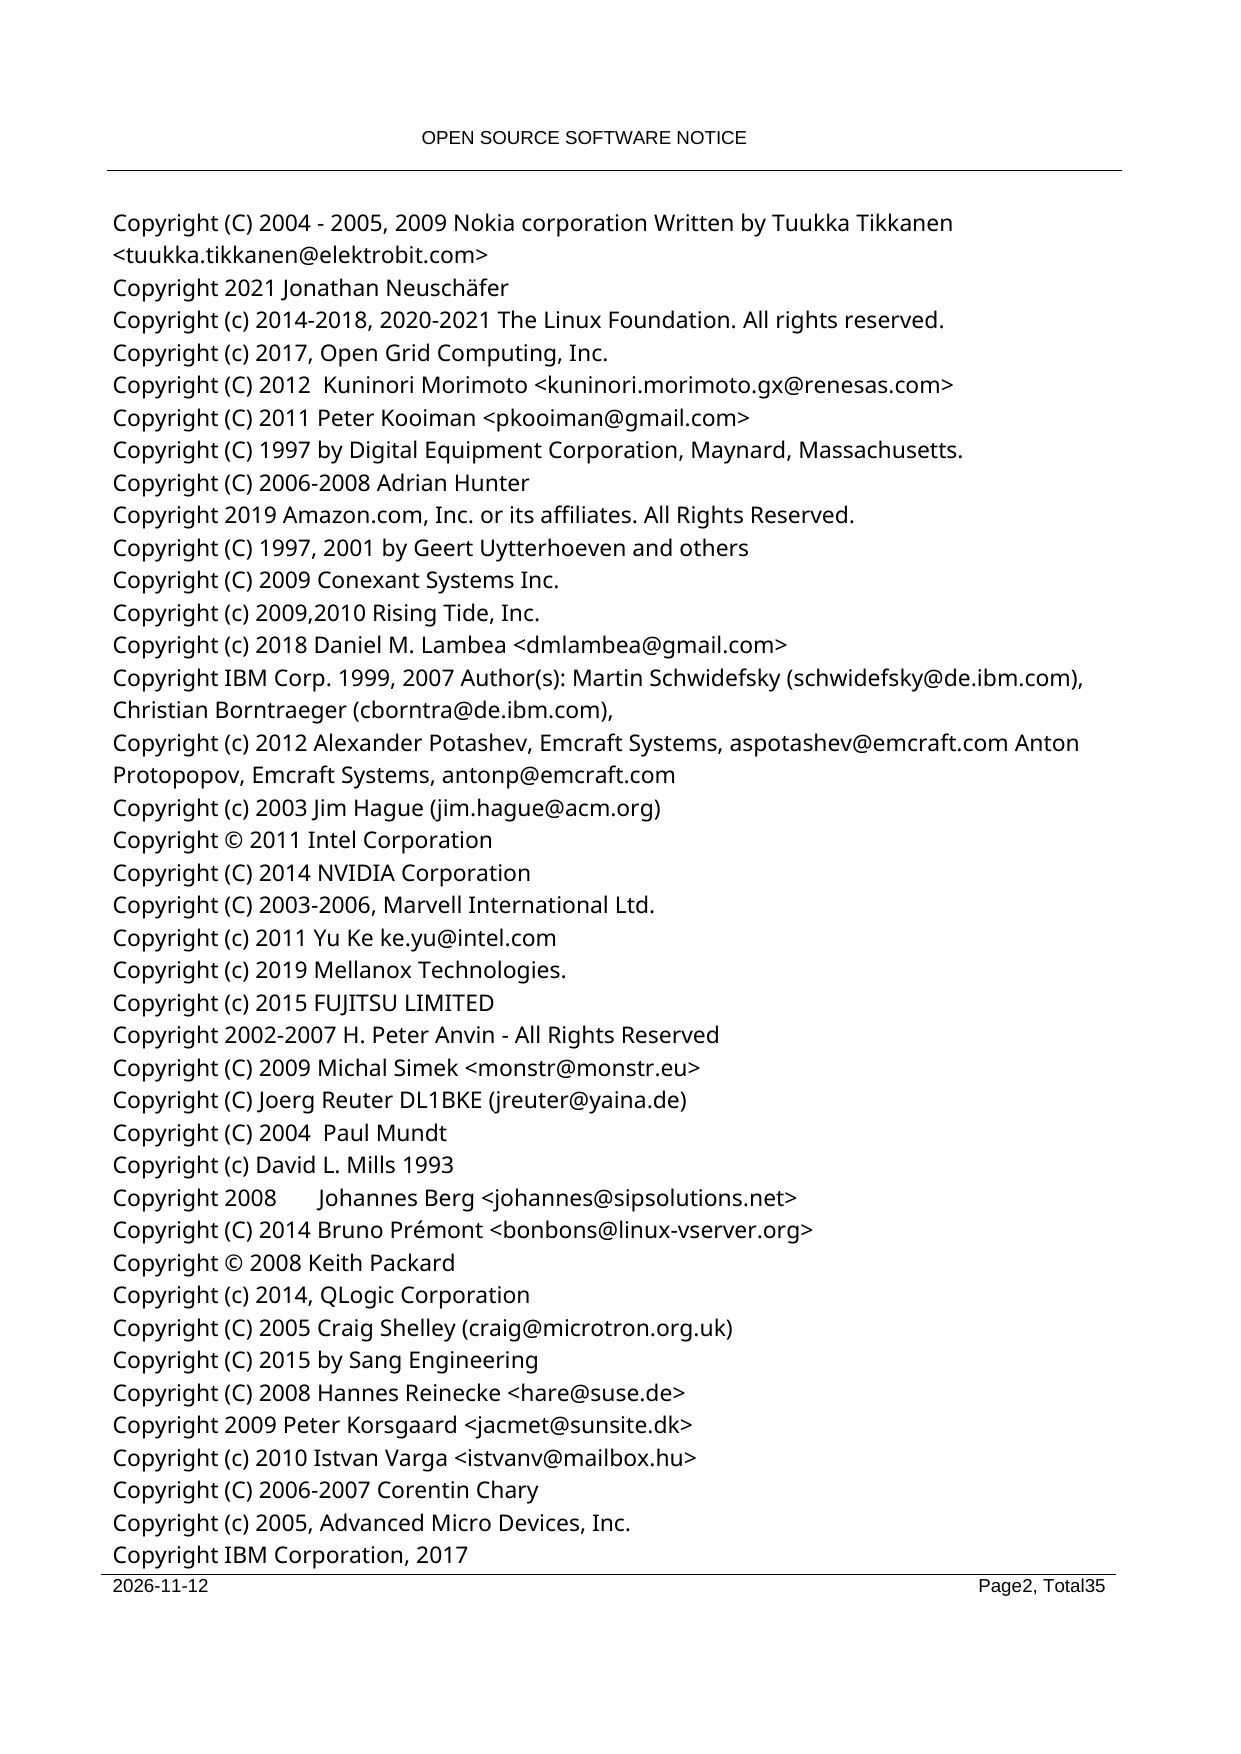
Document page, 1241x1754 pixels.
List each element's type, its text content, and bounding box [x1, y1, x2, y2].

text Copyright (C) 2005 Craig Shelley (craig@microtron.org.uk) [112, 1311, 1128, 1344]
text Copyright 2008 Johannes Berg <johannes@sipsolutions.net> [112, 1181, 1128, 1214]
text Copyright (c) 2014, QLogic Corporation [112, 1279, 1128, 1311]
text Copyright (C) 2009 Conexant Systems Inc. [112, 564, 1128, 596]
text Copyright (c) 2009,2010 Rising Tide, Inc. [112, 596, 1128, 629]
text Copyright (c) 2011 Yu Ke ke.yu@intel.com [112, 921, 1128, 954]
text Copyright (C) 2014 NVIDIA Corporation [112, 856, 1128, 889]
text Copyright (C) 1997 by Digital Equipment Corporation, Maynard, Massachusetts. [112, 434, 1128, 466]
text Copyright (c) 2005, Advanced Micro Devices, Inc. [112, 1506, 1128, 1539]
text Copyright (c) 2017, Open Grid Computing, Inc. [112, 336, 1128, 369]
text Copyright (C) 2003-2006, Marvell International Ltd. [112, 889, 1128, 921]
text Copyright (C) 2014 Bruno Prémont <bonbons@linux-vserver.org> [112, 1214, 1128, 1246]
text Copyright IBM Corp. 1999, 2007 Author(s): Martin Schwidefsky (schwidefsky@de.ibm.com), Christian Borntraeger (cborntra@de.ibm.com), [112, 661, 1128, 726]
text Copyright (c) 2019 Mellanox Technologies. [112, 954, 1128, 986]
text Copyright (c) 2012 Alexander Potashev, Emcraft Systems, aspotashev@emcraft.com Anton Protopopov, Emcraft Systems, antonp@emcraft.com [112, 726, 1128, 791]
text Copyright IBM Corporation, 2017 [112, 1539, 1128, 1571]
text Copyright 2009 Peter Korsgaard <jacmet@sunsite.dk> [112, 1409, 1128, 1441]
text Copyright © 2011 Intel Corporation [112, 824, 1128, 856]
text Copyright 2002-2007 H. Peter Anvin - All Rights Reserved [112, 1019, 1128, 1051]
text Copyright © 2008 Keith Packard [112, 1246, 1128, 1279]
text Copyright (C) 2004 - 2005, 2009 Nokia corporation Written by Tuukka Tikkanen <tuukka.tikkanen@elektrobit.com> [112, 206, 1128, 271]
text Copyright (C) 2004 Paul Mundt [112, 1116, 1128, 1149]
text Copyright (C) 2008 Hannes Reinecke <hare@suse.de> [112, 1376, 1128, 1409]
text Copyright (c) 2018 Daniel M. Lambea <dmlambea@gmail.com> [112, 629, 1128, 661]
text Copyright 2021 Jonathan Neuschäfer [112, 271, 1128, 304]
text Copyright (C) Joerg Reuter DL1BKE (jreuter@yaina.de) [112, 1084, 1128, 1116]
text Copyright (c) 2015 FUJITSU LIMITED [112, 986, 1128, 1019]
text Copyright (C) 2009 Michal Simek <monstr@monstr.eu> [112, 1051, 1128, 1084]
text Copyright (C) 2006-2008 Adrian Hunter [112, 466, 1128, 499]
text Copyright (C) 2011 Peter Kooiman <pkooiman@gmail.com> [112, 401, 1128, 434]
text Copyright (c) 2014-2018, 2020-2021 The Linux Foundation. All rights reserved. [112, 304, 1128, 336]
text Copyright (C) 2012 Kuninori Morimoto <kuninori.morimoto.gx@renesas.com> [112, 369, 1128, 401]
text Copyright (C) 2015 by Sang Engineering [112, 1344, 1128, 1376]
text Copyright (C) 2006-2007 Corentin Chary [112, 1474, 1128, 1506]
text Copyright (c) 2010 Istvan Varga <istvanv@mailbox.hu> [112, 1441, 1128, 1474]
text Copyright 2019 Amazon.com, Inc. or its affiliates. All Rights Reserved. [112, 499, 1128, 531]
text Copyright (c) 2003 Jim Hague (jim.hague@acm.org) [112, 791, 1128, 824]
text Copyright (c) David L. Mills 1993 [112, 1149, 1128, 1181]
text Copyright (C) 1997, 2001 by Geert Uytterhoeven and others [112, 531, 1128, 564]
